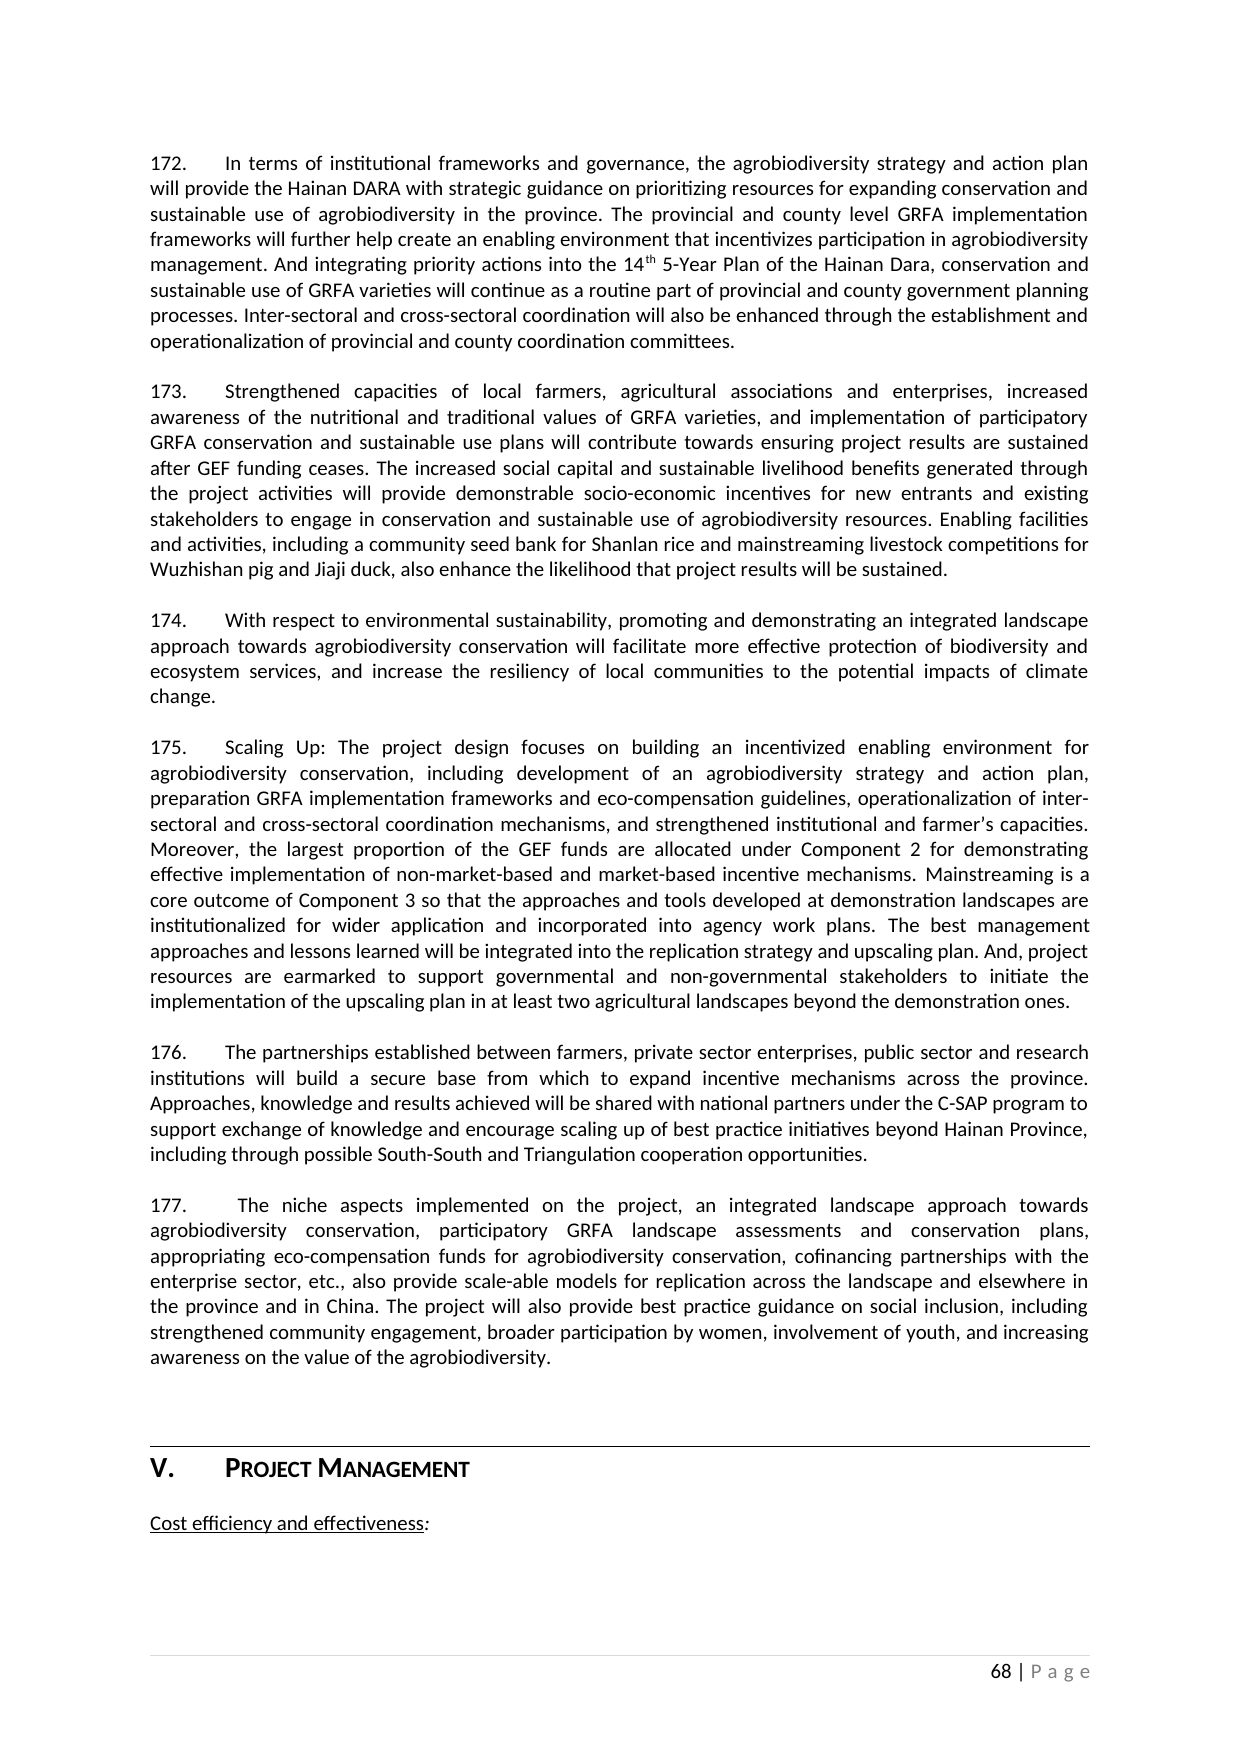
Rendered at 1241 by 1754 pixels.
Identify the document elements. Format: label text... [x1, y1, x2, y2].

list Strengthened capacities of local farmers, agricultural associations and enterprises, increased awareness of the nutritional and traditional values of GRFA varieties, and implementation of participatory GRFA conservation and sustainable use plans will contribute towards ensuring project results are sustained after GEF funding ceases. The increased social capital and sustainable livelihood benefits generated through the project activities will provide demonstrable socio-economic incentives for new entrants and existing stakeholders to engage in conservation and sustainable use of agrobiodiversity resources. Enabling facilities and activities, including a community seed bank for Shanlan rice and mainstreaming livestock competitions for Wuzhishan pig and Jiaji duck, also enhance the likelihood that project results will be sustained. [150, 379, 1090, 582]
list The niche aspects implemented on the project, an integrated landscape approach towards agrobiodiversity conservation, participatory GRFA landscape assessments and conservation plans, appropriating eco-compensation funds for agrobiodiversity conservation, cofinancing partnerships with the enterprise sector, etc., also provide scale-able models for replication across the landscape and elsewhere in the province and in China. The project will also provide best practice guidance on social inclusion, including strengthened community engagement, broader participation by women, involvement of youth, and increasing awareness on the value of the agrobiodiversity. [150, 1192, 1090, 1370]
subtitle Project Management [150, 1447, 1090, 1485]
list In terms of institutional frameworks and governance, the agrobiodiversity strategy and action plan will provide the Hainan DARA with strategic guidance on prioritizing resources for expanding conservation and sustainable use of agrobiodiversity in the province. The provincial and county level GRFA implementation frameworks will further help create an enabling environment that incentivizes participation in agrobiodiversity management. And integrating priority actions into the 14th 5-Year Plan of the Hainan Dara, conservation and sustainable use of GRFA varieties will continue as a routine part of provincial and county government planning processes. Inter-sectoral and cross-sectoral coordination will also be enhanced through the establishment and operationalization of provincial and county coordination committees. [150, 150, 1090, 353]
list Cost efficiency and effectiveness: [150, 1510, 1090, 1536]
list With respect to environmental sustainability, promoting and demonstrating an integrated landscape approach towards agrobiodiversity conservation will facilitate more effective protection of biodiversity and ecosystem services, and increase the resiliency of local communities to the potential impacts of climate change. [150, 607, 1090, 709]
list The partnerships established between farmers, private sector enterprises, public sector and research institutions will build a secure base from which to expand incentive mechanisms across the province. Approaches, knowledge and results achieved will be shared with national partners under the C-SAP program to support exchange of knowledge and encourage scaling up of best practice initiatives beyond Hainan Province, including through possible South-South and Triangulation cooperation opportunities. [150, 1039, 1090, 1167]
list Scaling Up: The project design focuses on building an incentivized enabling environment for agrobiodiversity conservation, including development of an agrobiodiversity strategy and action plan, preparation GRFA implementation frameworks and eco-compensation guidelines, operationalization of inter-sectoral and cross-sectoral coordination mechanisms, and strengthened institutional and farmer’s capacities. Moreover, the largest proportion of the GEF funds are allocated under Component 2 for demonstrating effective implementation of non-market-based and market-based incentive mechanisms. Mainstreaming is a core outcome of Component 3 so that the approaches and tools developed at demonstration landscapes are institutionalized for wider application and incorporated into agency work plans. The best management approaches and lessons learned will be integrated into the replication strategy and upscaling plan. And, project resources are earmarked to support governmental and non-governmental stakeholders to initiate the implementation of the upscaling plan in at least two agricultural landscapes beyond the demonstration ones. [150, 734, 1090, 1014]
